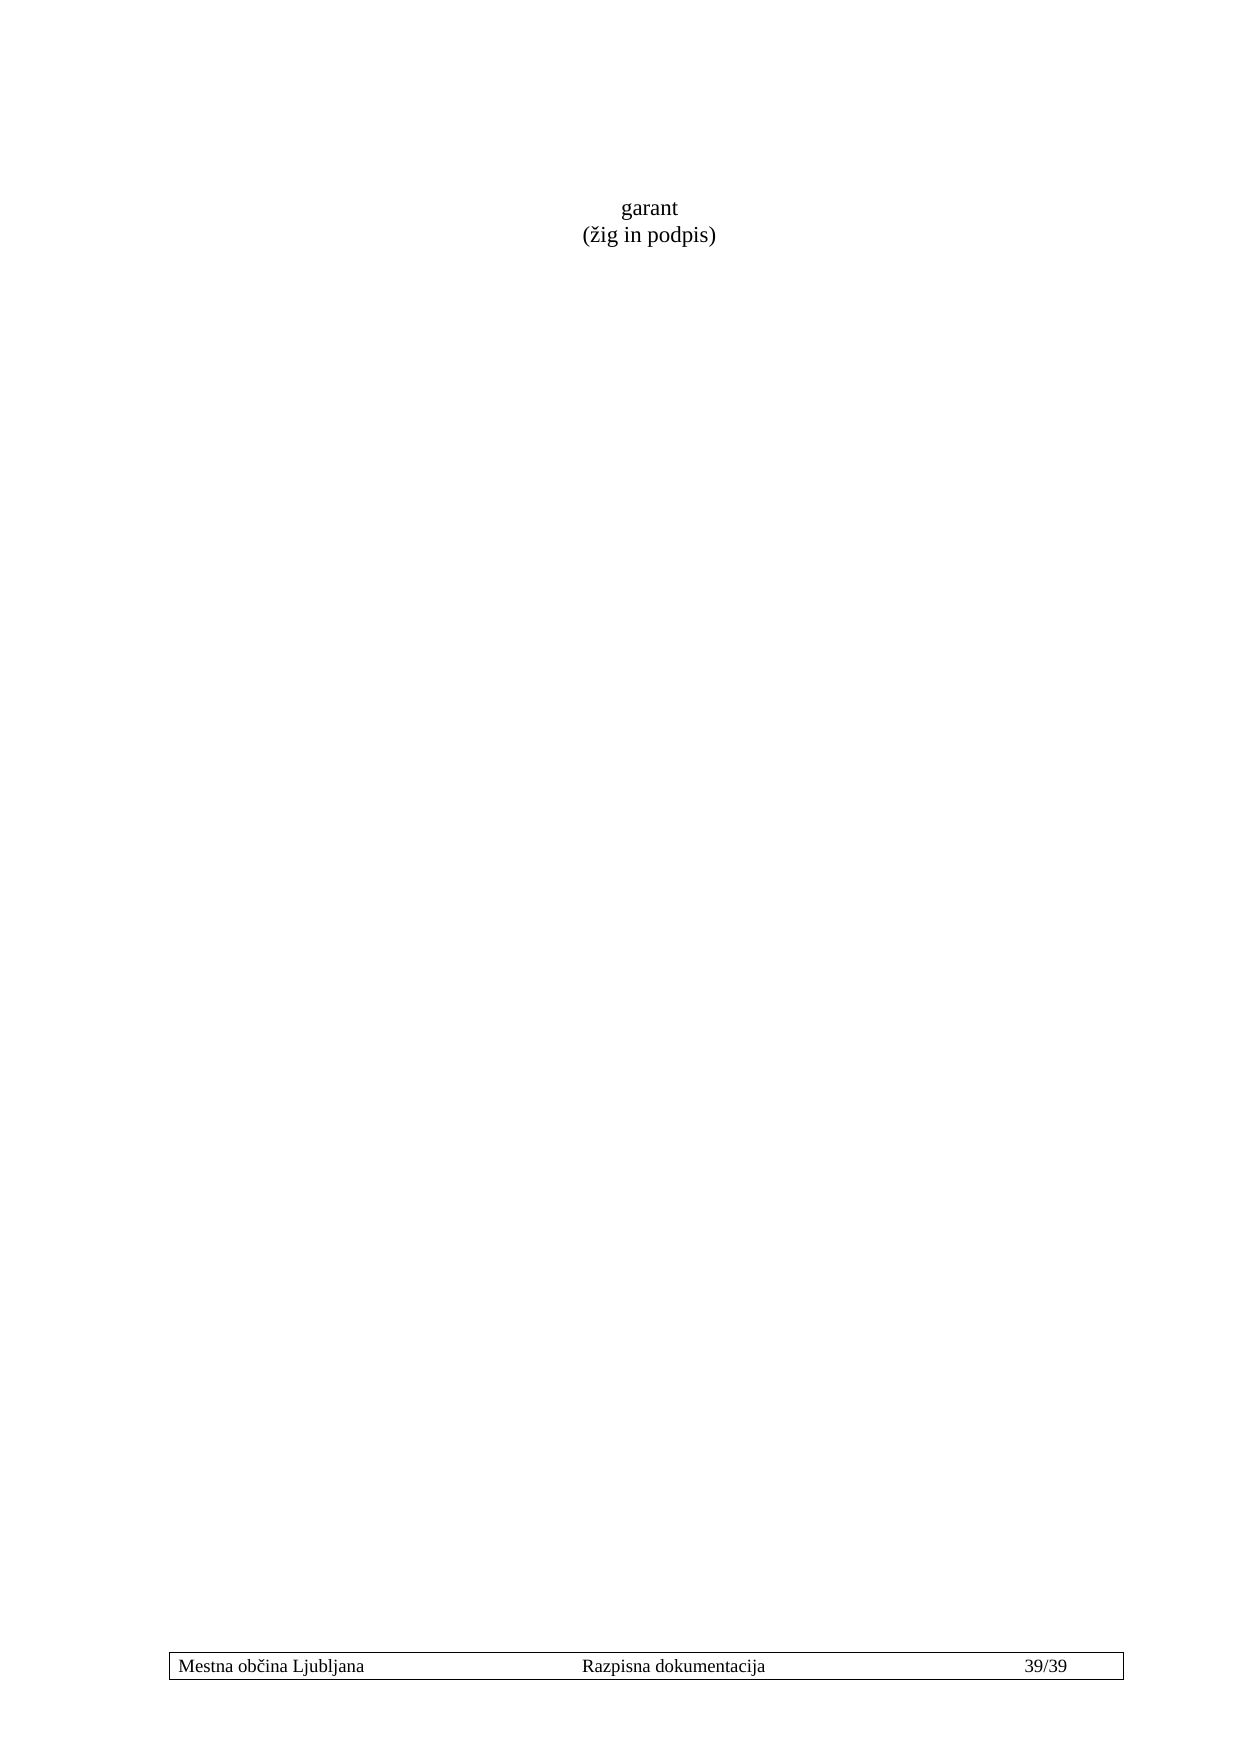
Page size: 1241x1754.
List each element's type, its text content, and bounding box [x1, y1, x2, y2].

text (žig in podpis) [184, 221, 1115, 247]
text garant [184, 194, 1115, 221]
